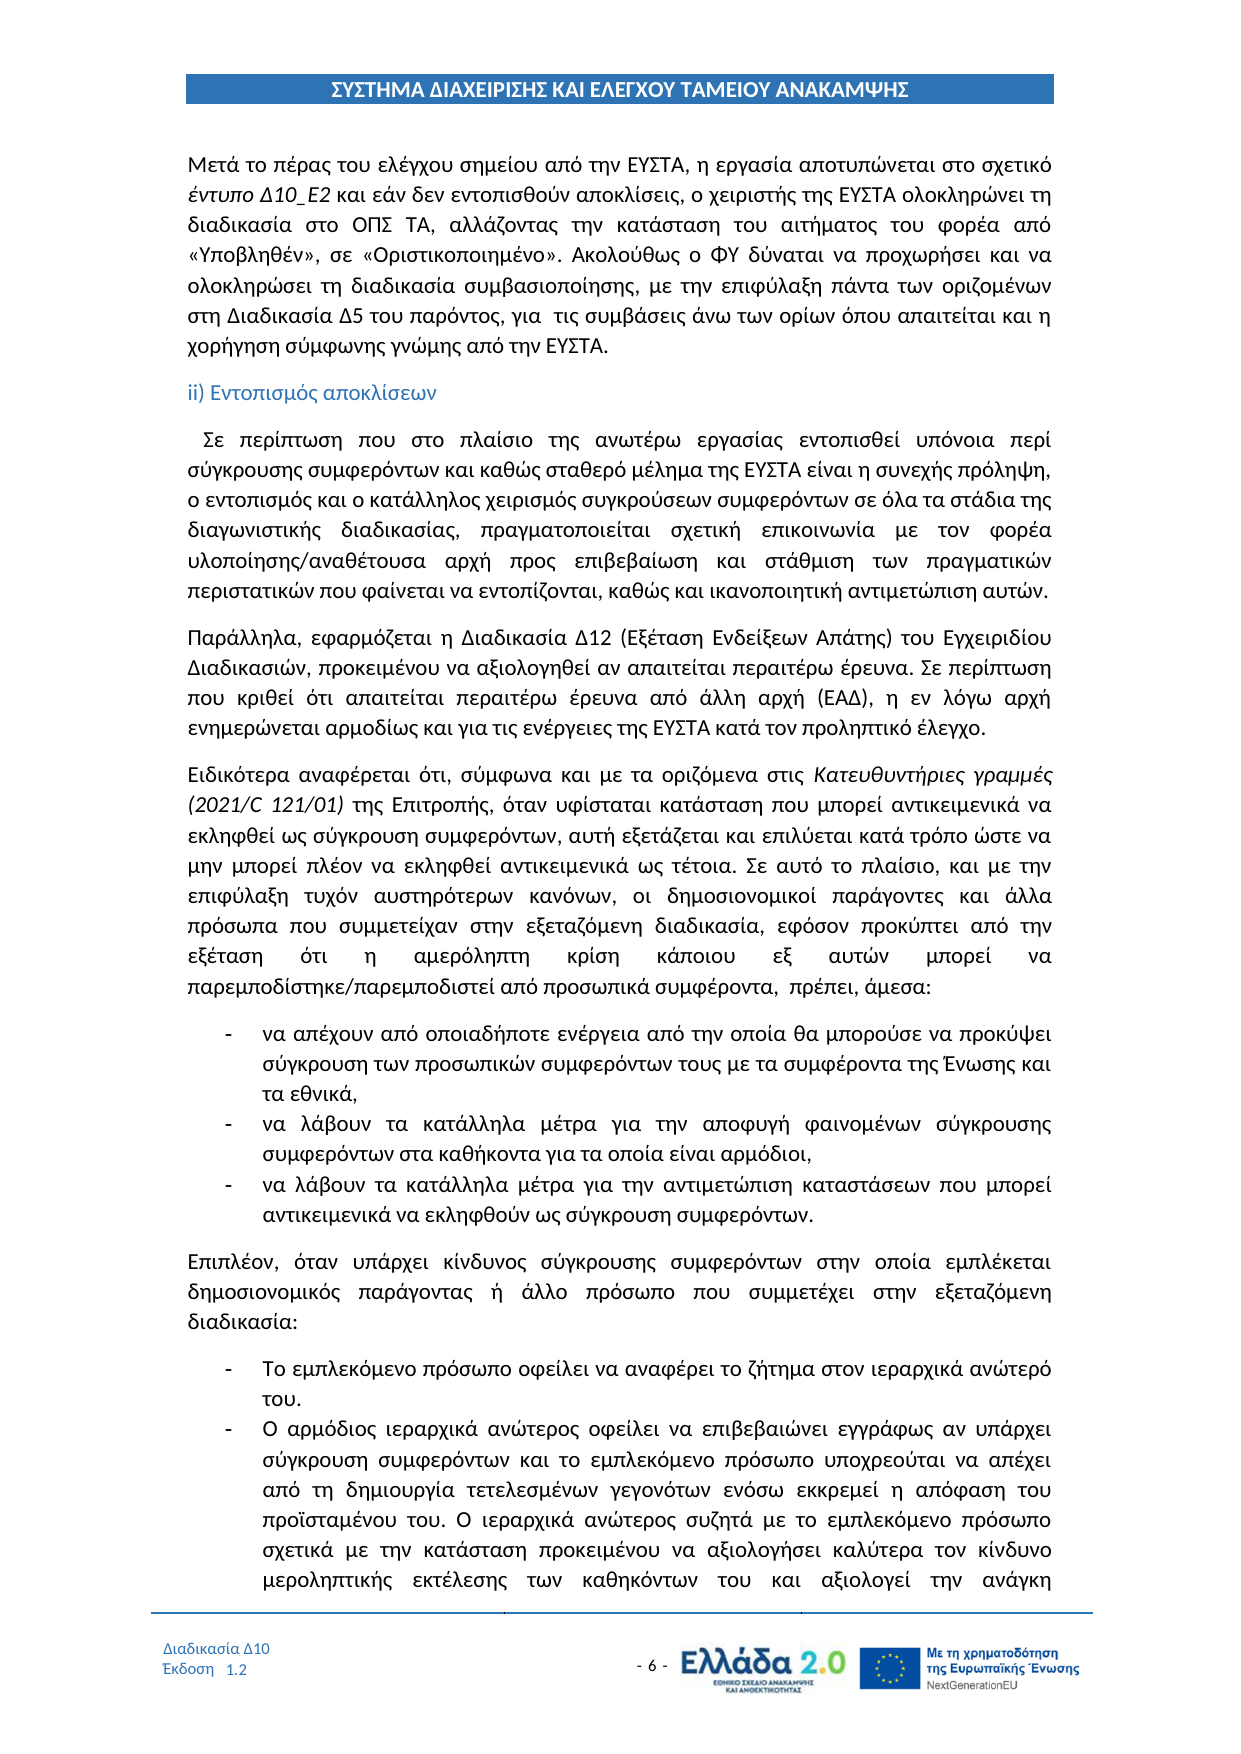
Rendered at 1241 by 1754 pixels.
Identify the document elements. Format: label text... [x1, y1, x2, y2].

list να απέχουν από οποιαδήποτε ενέργεια από την οποία θα μπορούσε να προκύψει σύγκρουση των προσωπικών συμφερόντων τους με τα συμφέροντα της Ένωσης και τα εθνικά, [225, 1019, 1053, 1107]
list να λάβουν τα κατάλληλα μέτρα για την αντιμετώπιση καταστάσεων που μπορεί αντικειμενικά να εκληφθούν ως σύγκρουση συμφερόντων. [225, 1170, 1053, 1228]
list να λάβουν τα κατάλληλα μέτρα για την αποφυγή φαινομένων σύγκρουσης συμφερόντων στα καθήκοντα για τα οποία είναι αρμόδιοι, [225, 1109, 1053, 1168]
text Παράλληλα, εφαρμόζεται η Διαδικασία Δ12 (Εξέταση Ενδείξεων Απάτης) του Εγχειριδίου Διαδικασιών, προκειμένου να αξιολογηθεί αν απαιτείται περαιτέρω έρευνα. Σε περίπτωση που κριθεί ότι απαιτείται περαιτέρω έρευνα από άλλη αρχή (ΕΑΔ), η εν λόγω αρχή ενημερώνεται αρμοδίως και για τις ενέργειες της ΕΥΣΤΑ κατά τον προληπτικό έλεγχο. [187, 623, 1053, 742]
list Το εμπλεκόμενο πρόσωπο οφείλει να αναφέρει το ζήτημα στον ιεραρχικά ανώτερό του. [225, 1354, 1053, 1412]
text Μετά το πέρας του ελέγχου σημείου από την ΕΥΣΤΑ, η εργασία αποτυπώνεται στο σχετικό έντυπο Δ10_Ε2 και εάν δεν εντοπισθούν αποκλίσεις, ο χειριστής της ΕΥΣΤΑ ολοκληρώνει τη διαδικασία στο ΟΠΣ ΤΑ, αλλάζοντας την κατάσταση του αιτήματος του φορέα από «Υποβληθέν», σε «Οριστικοποιημένο». Ακολούθως ο ΦΥ δύναται να προχωρήσει και να ολοκληρώσει τη διαδικασία συμβασιοποίησης, με την επιφύλαξη πάντα των οριζομένων στη Διαδικασία Δ5 του παρόντος, για τις συμβάσεις άνω των ορίων όπου απαιτείται και η χορήγηση σύμφωνης γνώμης από την ΕΥΣΤΑ. [187, 150, 1053, 359]
text Επιπλέον, όταν υπάρχει κίνδυνος σύγκρουσης συμφερόντων στην οποία εμπλέκεται δημοσιονομικός παράγοντας ή άλλο πρόσωπο που συμμετέχει στην εξεταζόμενη διαδικασία: [187, 1247, 1053, 1335]
picture [679, 1642, 1086, 1694]
text ii) Εντοπισμός αποκλίσεων [187, 378, 1053, 406]
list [225, 1414, 1053, 1594]
text Ειδικότερα αναφέρεται ότι, σύμφωνα και με τα οριζόμενα στις Κατευθυντήριες γραμμές (2021/C 121/01) της Επιτροπής, όταν υφίσταται κατάσταση που μπορεί αντικειμενικά να εκληφθεί ως σύγκρουση συμφερόντων, αυτή εξετάζεται και επιλύεται κατά τρόπο ώστε να μην μπορεί πλέον να εκληφθεί αντικειμενικά ως τέτοια. Σε αυτό το πλαίσιο, και με την επιφύλαξη τυχόν αυστηρότερων κανόνων, οι δημοσιονομικοί παράγοντες και άλλα πρόσωπα που συμμετείχαν στην εξεταζόμενη διαδικασία, εφόσον προκύπτει από την εξέταση ότι η αμερόληπτη κρίση κάποιου εξ αυτών μπορεί να παρεμποδίστηκε/παρεμποδιστεί από προσωπικά συμφέροντα, πρέπει, άμεσα: [187, 760, 1053, 1000]
text Σε περίπτωση που στο πλαίσιο της ανωτέρω εργασίας εντοπισθεί υπόνοια περί σύγκρουσης συμφερόντων και καθώς σταθερό μέλημα της ΕΥΣΤΑ είναι η συνεχής πρόληψη, ο εντοπισμός και ο κατάλληλος χειρισμός συγκρούσεων συμφερόντων σε όλα τα στάδια της διαγωνιστικής διαδικασίας, πραγματοποιείται σχετική επικοινωνία με τον φορέα υλοποίησης/αναθέτουσα αρχή προς επιβεβαίωση και στάθμιση των πραγματικών περιστατικών που φαίνεται να εντοπίζονται, καθώς και ικανοποιητική αντιμετώπιση αυτών. [187, 425, 1053, 604]
